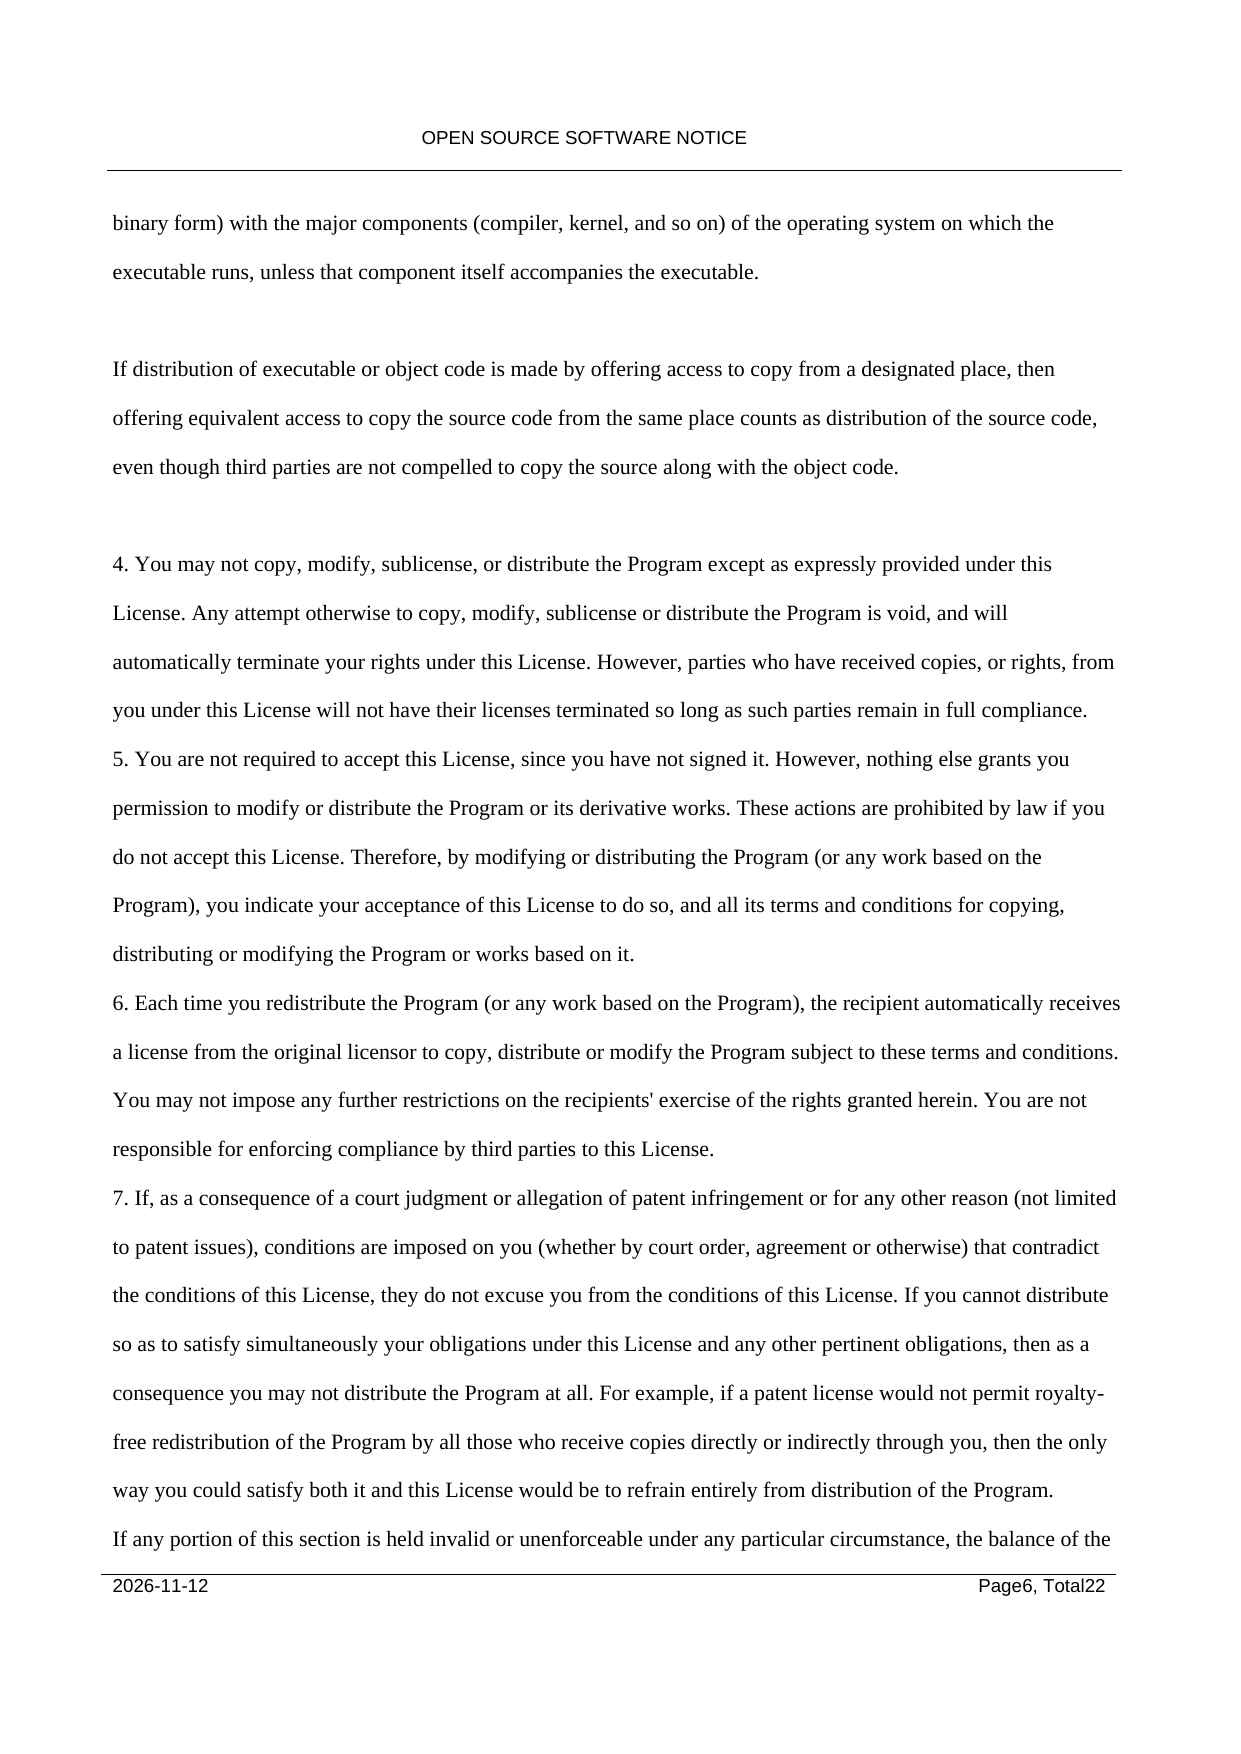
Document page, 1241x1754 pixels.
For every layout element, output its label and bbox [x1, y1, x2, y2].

text [112, 206, 1128, 1555]
